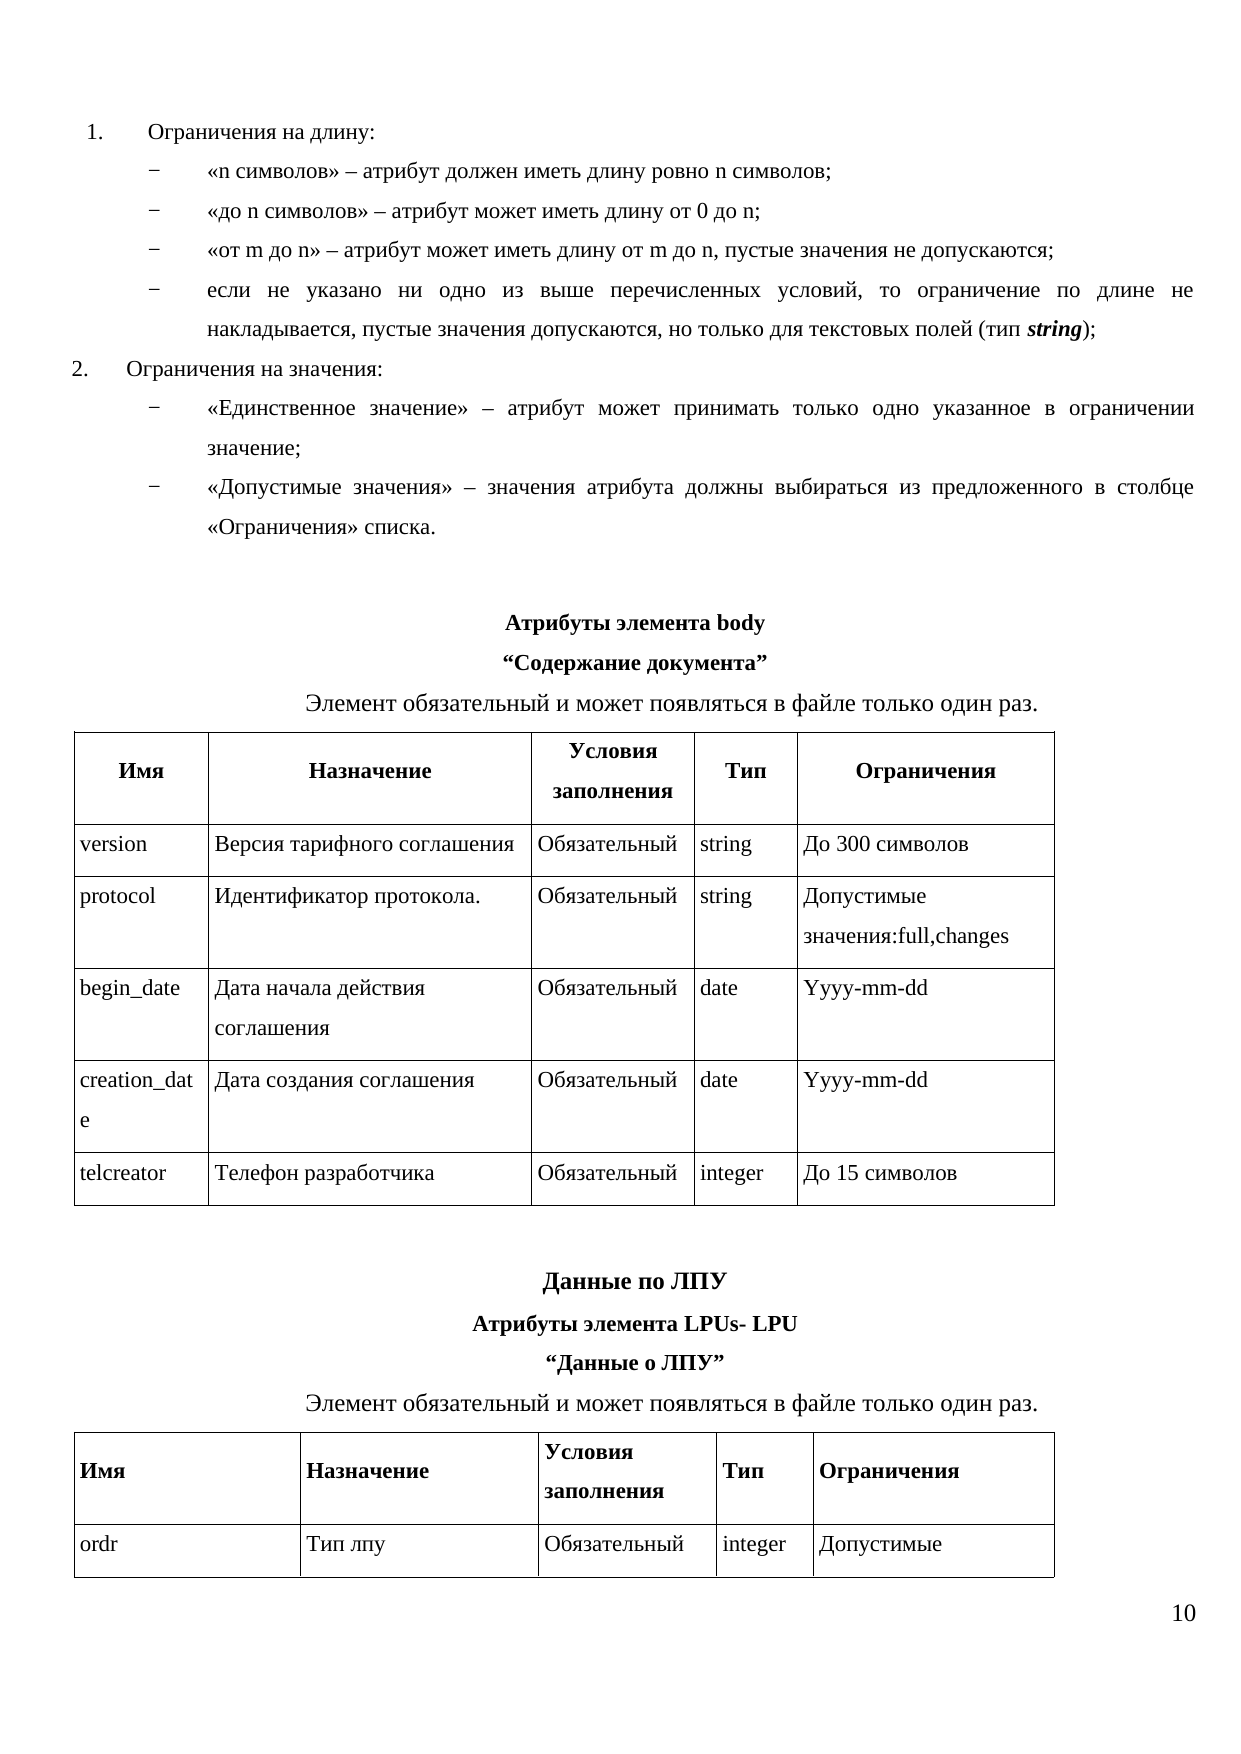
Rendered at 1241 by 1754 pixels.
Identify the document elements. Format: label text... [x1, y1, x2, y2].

table_header Имя [75, 1433, 300, 1524]
text Элемент обязательный и может появляться в файле только один раз. [74, 1388, 1196, 1417]
table_header Ограничения [798, 733, 1054, 823]
table_header Назначение [301, 1433, 538, 1524]
table_cell string [695, 877, 797, 968]
list Ограничения на длину: [103, 118, 1196, 144]
table_cell telcreator [75, 1153, 208, 1205]
table_header Условия заполнения [532, 733, 694, 823]
subtitle Атрибуты элемента body [74, 609, 1196, 636]
list если не указано ни одно из выше перечисленных условий, то ограничение по длине не накладывается, пустые значения допускаются, но только для текстовых полей (тип string); [148, 276, 1196, 342]
table_cell До 15 символов [798, 1153, 1054, 1205]
table_header Условия заполнения [539, 1433, 716, 1524]
subtitle “Содержание документа” [74, 649, 1196, 675]
table_cell creation_date [75, 1061, 208, 1152]
text Элемент обязательный и может появляться в файле только один раз. [74, 688, 1196, 717]
list «Единственное значение» – атрибут может принимать только одно указанное в ограничении значение; [148, 394, 1196, 460]
table_cell Обязательный [532, 969, 694, 1060]
table_cell date [695, 1061, 797, 1152]
table_cell ordr [75, 1525, 300, 1576]
subtitle “Данные о ЛПУ” [74, 1349, 1196, 1375]
table_cell Обязательный [532, 1061, 694, 1152]
table_cell begin_date [75, 969, 208, 1060]
table_cell Идентификатор протокола. [209, 877, 531, 968]
table_header Тип [695, 733, 797, 823]
subtitle Атрибуты элемента LPUs- LPU [74, 1309, 1196, 1336]
table_cell integer [717, 1525, 813, 1576]
table_cell string [695, 825, 797, 876]
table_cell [814, 1525, 1054, 1576]
table_cell integer [695, 1153, 797, 1205]
table_cell date [695, 969, 797, 1060]
table_cell Yyyy-mm-dd [798, 1061, 1054, 1152]
subtitle Данные по ЛПУ [74, 1266, 1196, 1295]
table_cell Версия тарифного соглашения [209, 825, 531, 876]
table_cell protocol [75, 877, 208, 968]
table_cell Обязательный [532, 825, 694, 876]
table_cell Телефон разработчика [209, 1153, 531, 1205]
list Ограничения на значения: [89, 355, 1196, 381]
table_header Тип [717, 1433, 813, 1524]
table_cell Допустимые значения:full,changes [798, 877, 1054, 968]
table_cell Дата начала действия соглашения [209, 969, 531, 1060]
list «до n символов» – атрибут может иметь длину от 0 до n; [148, 197, 1196, 223]
list «от m до n» – атрибут может иметь длину от m до n, пустые значения не допускаются; [148, 237, 1196, 263]
table_cell Обязательный [539, 1525, 716, 1576]
table_header Ограничения [814, 1433, 1054, 1524]
table_cell version [75, 825, 208, 876]
list «n символов» – атрибут должен иметь длину ровно n символов; [148, 158, 1196, 184]
table_cell Обязательный [532, 877, 694, 968]
table_header Назначение [209, 733, 531, 823]
table_cell До 300 символов [798, 825, 1054, 876]
table_header Имя [75, 733, 208, 823]
table_cell Дата создания соглашения [209, 1061, 531, 1152]
table_cell Обязательный [532, 1153, 694, 1205]
table_cell Тип лпу [301, 1525, 538, 1576]
list «Допустимые значения» – значения атрибута должны выбираться из предложенного в столбце «Ограничения» списка. [148, 473, 1196, 539]
table_cell Yyyy-mm-dd [798, 969, 1054, 1060]
